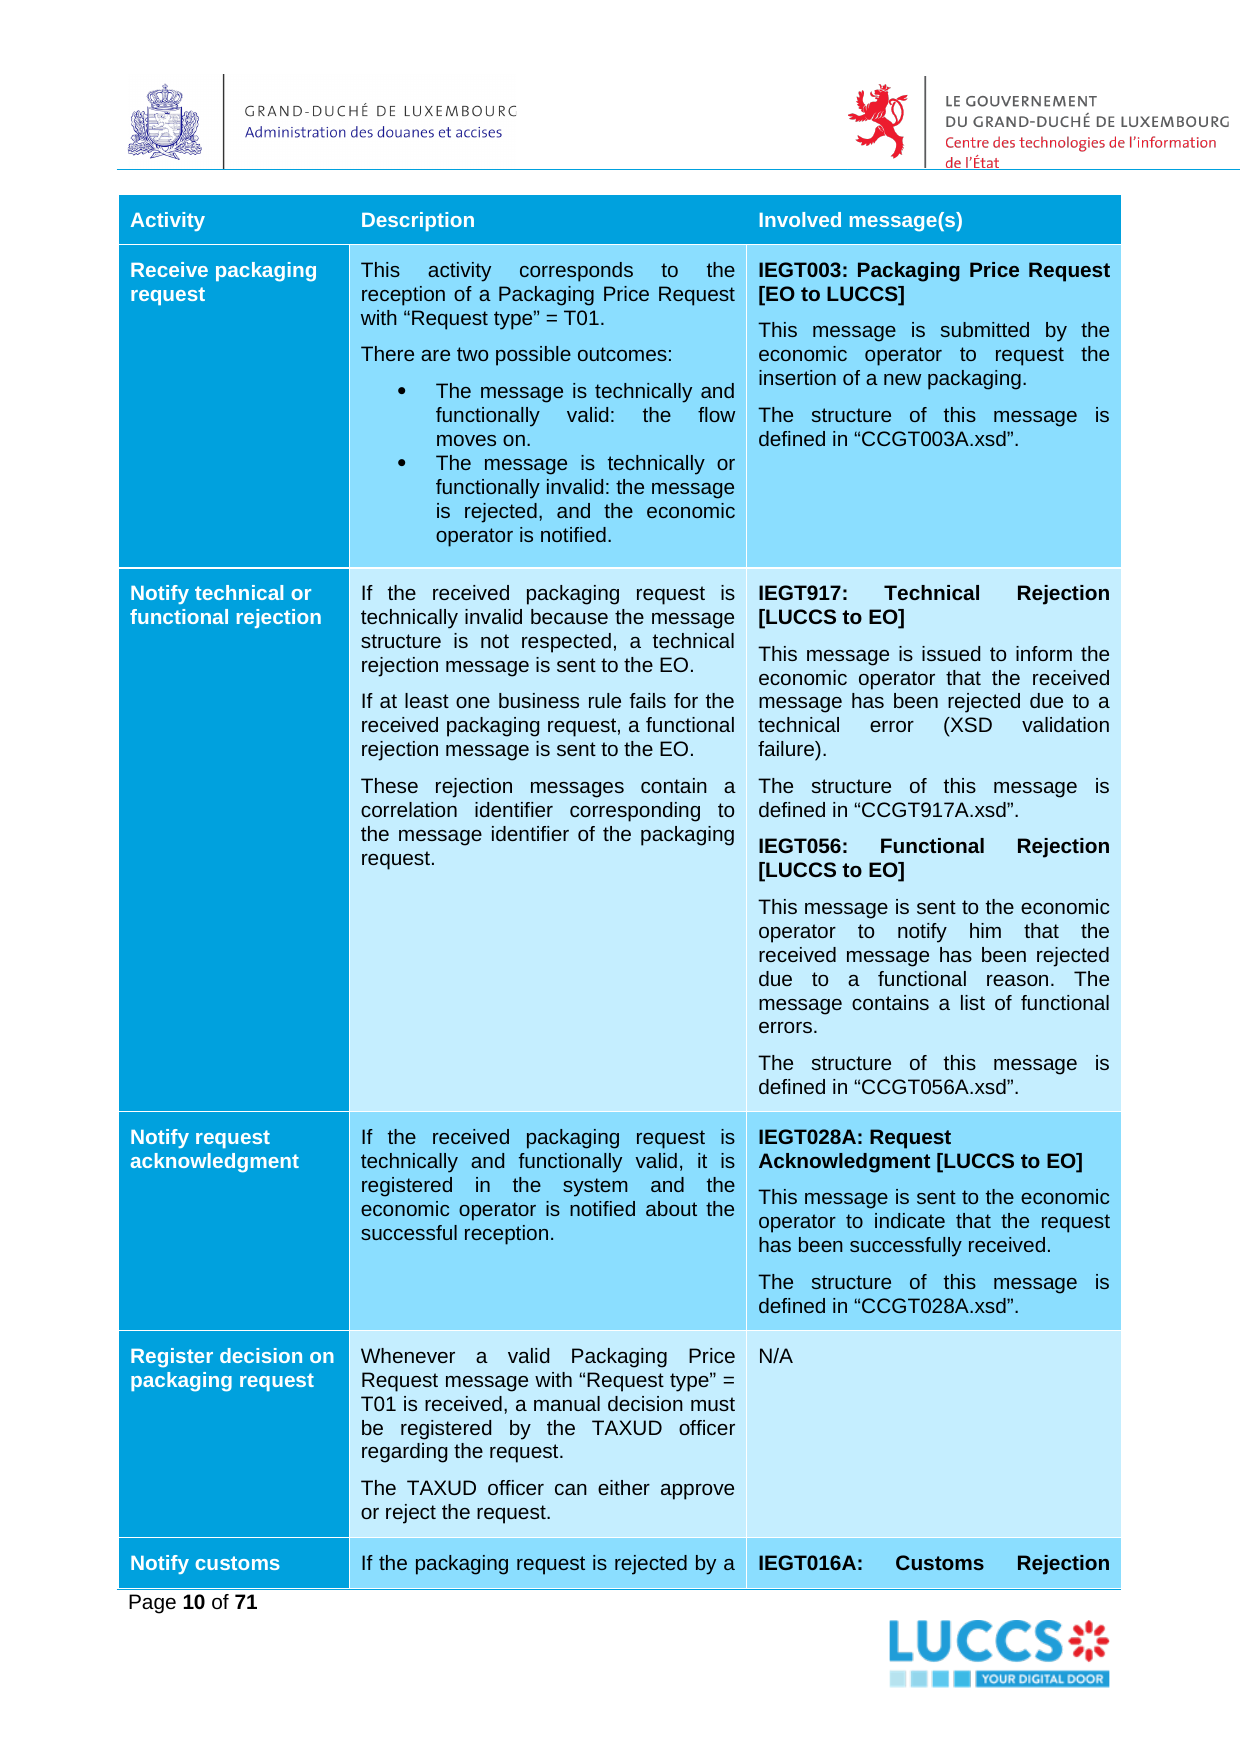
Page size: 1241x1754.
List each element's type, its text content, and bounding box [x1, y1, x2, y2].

picture [848, 76, 1229, 168]
picture [889, 1620, 1110, 1688]
table_header Involved message(s) [747, 195, 1121, 244]
table_cell Notify customs rejection [119, 1538, 349, 1588]
table_cell Receive packaging request [119, 245, 349, 567]
table_cell Notify request acknowledgment [119, 1112, 349, 1330]
table_cell Notify technical or functional rejection [119, 569, 349, 1111]
table_cell IEGT917: Technical Rejection [LUCCS to EO] This message is issued to inform the economic operator that the received message has been rejected due to a technical error (XSD validation failure). The structure of this message is defined in “CCGT917A.xsd”. IEGT056: Functional Rejection [LUCCS to EO] This message is sent to the economic operator to notify him that the received message has been rejected due to a functional reason. The message contains a list of functional errors. The structure of this message is defined in “CCGT056A.xsd”. [747, 569, 1121, 1111]
picture [127, 74, 517, 168]
table_cell IEGT003: Packaging Price Request [EO to LUCCS] This message is submitted by the economic operator to request the insertion of a new packaging. The structure of this message is defined in “CCGT003A.xsd”. [747, 245, 1121, 567]
table_cell This activity corresponds to the reception of a Packaging Price Request with “Request type” = T01. There are two possible outcomes: The message is technically and functionally valid: the flow moves on. The message is technically or functionally invalid: the message is rejected, and the economic operator is notified. [350, 245, 746, 567]
table_cell Register decision on packaging request [119, 1331, 349, 1537]
table_cell If the received packaging request is technically invalid because the message structure is not respected, a technical rejection message is sent to the EO. If at least one business rule fails for the received packaging request, a functional rejection message is sent to the EO. These rejection messages contain a correlation identifier corresponding to the message identifier of the packaging request. [350, 569, 746, 1111]
table_cell IEGT028A: Request Acknowledgment [LUCCS to EO] This message is sent to the economic operator to indicate that the request has been successfully received. The structure of this message is defined in “CCGT028A.xsd”. [747, 1112, 1121, 1330]
table_cell N/A [747, 1331, 1121, 1537]
table_cell If the received packaging request is technically and functionally valid, it is registered in the system and the economic operator is notified about the successful reception. [350, 1112, 746, 1330]
table_cell If the packaging request is rejected by a TAXUD officer, the economic operator must be informed about the rejection. [350, 1538, 746, 1588]
table_header Activity [119, 195, 349, 244]
table_cell Whenever a valid Packaging Price Request message with “Request type” = T01 is received, a manual decision must be registered by the TAXUD officer regarding the request. The TAXUD officer can either approve or reject the request. [350, 1331, 746, 1537]
table_header Description [349, 195, 747, 244]
